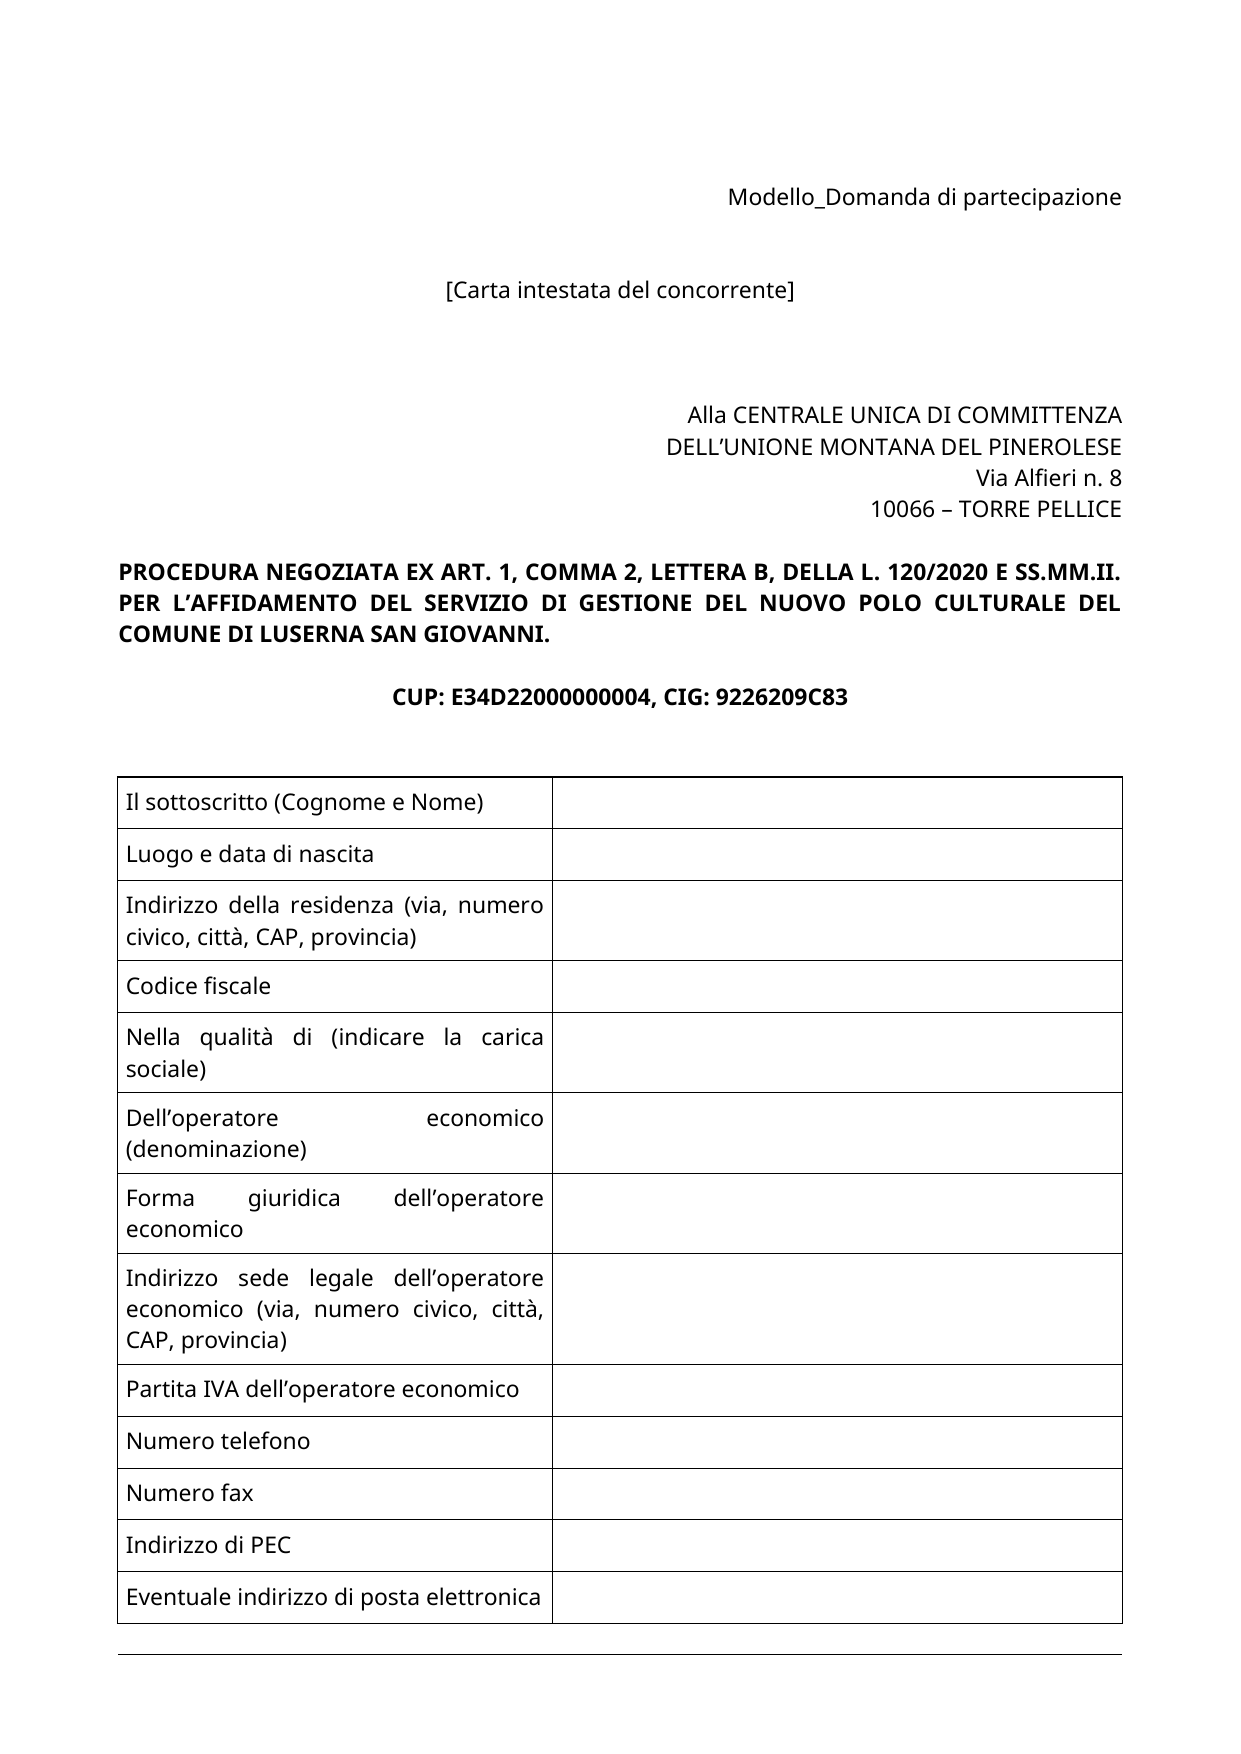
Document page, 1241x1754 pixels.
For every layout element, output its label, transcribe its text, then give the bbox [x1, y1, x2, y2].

text PROCEDURA NEGOZIATA EX ART. 1, COMMA 2, LETTERA B, DELLA L. 120/2020 E SS.MM.II. PER L’AFFIDAMENTO DEL SERVIZIO DI GESTIONE DEL NUOVO POLO CULTURALE DEL COMUNE DI LUSERNA SAN GIOVANNI. [118, 556, 1122, 649]
table_cell [553, 1572, 1122, 1623]
table_cell Indirizzo sede legale dell’operatore economico (via, numero civico, città, CAP, provincia) [118, 1254, 552, 1364]
table_cell [553, 881, 1122, 960]
table_cell Forma giuridica dell’operatore economico [118, 1174, 552, 1253]
text Modello_Domanda di partecipazione [118, 181, 1122, 212]
table_cell [553, 1174, 1122, 1253]
table_cell [553, 829, 1122, 880]
table_cell Luogo e data di nascita [118, 829, 552, 880]
table_cell [553, 1417, 1122, 1468]
table_cell Indirizzo di PEC [118, 1520, 552, 1571]
table_cell Numero telefono [118, 1417, 552, 1468]
text DELL’UNIONE MONTANA DEL PINEROLESE [118, 431, 1122, 462]
table_cell Nella qualità di (indicare la carica sociale) [118, 1013, 552, 1092]
table_cell Codice fiscale [118, 961, 552, 1012]
text Alla CENTRALE UNICA DI COMMITTENZA [118, 399, 1122, 431]
table_cell [553, 1365, 1122, 1416]
table_cell [553, 961, 1122, 1012]
table_cell Dell’operatore economico (denominazione) [118, 1093, 552, 1172]
table_cell Partita IVA dell’operatore economico [118, 1365, 552, 1416]
table_cell [553, 1520, 1122, 1571]
text Via Alfieri n. 8 [118, 462, 1122, 493]
table_cell Eventuale indirizzo di posta elettronica [118, 1572, 552, 1623]
table_cell [553, 1093, 1122, 1172]
table_cell [553, 1469, 1122, 1519]
table_cell Indirizzo della residenza (via, numero civico, città, CAP, provincia) [118, 881, 552, 960]
text [Carta intestata del concorrente] [118, 274, 1122, 306]
table_header Il sottoscritto (Cognome e Nome) [118, 778, 552, 828]
table_header [553, 778, 1122, 828]
text CUP: E34D22000000004, CIG: 9226209C83 [53, 681, 1187, 776]
table_cell [553, 1013, 1122, 1092]
table_cell Numero fax [118, 1469, 552, 1519]
table_cell [553, 1254, 1122, 1364]
text 10066 – TORRE PELLICE [118, 493, 1122, 524]
